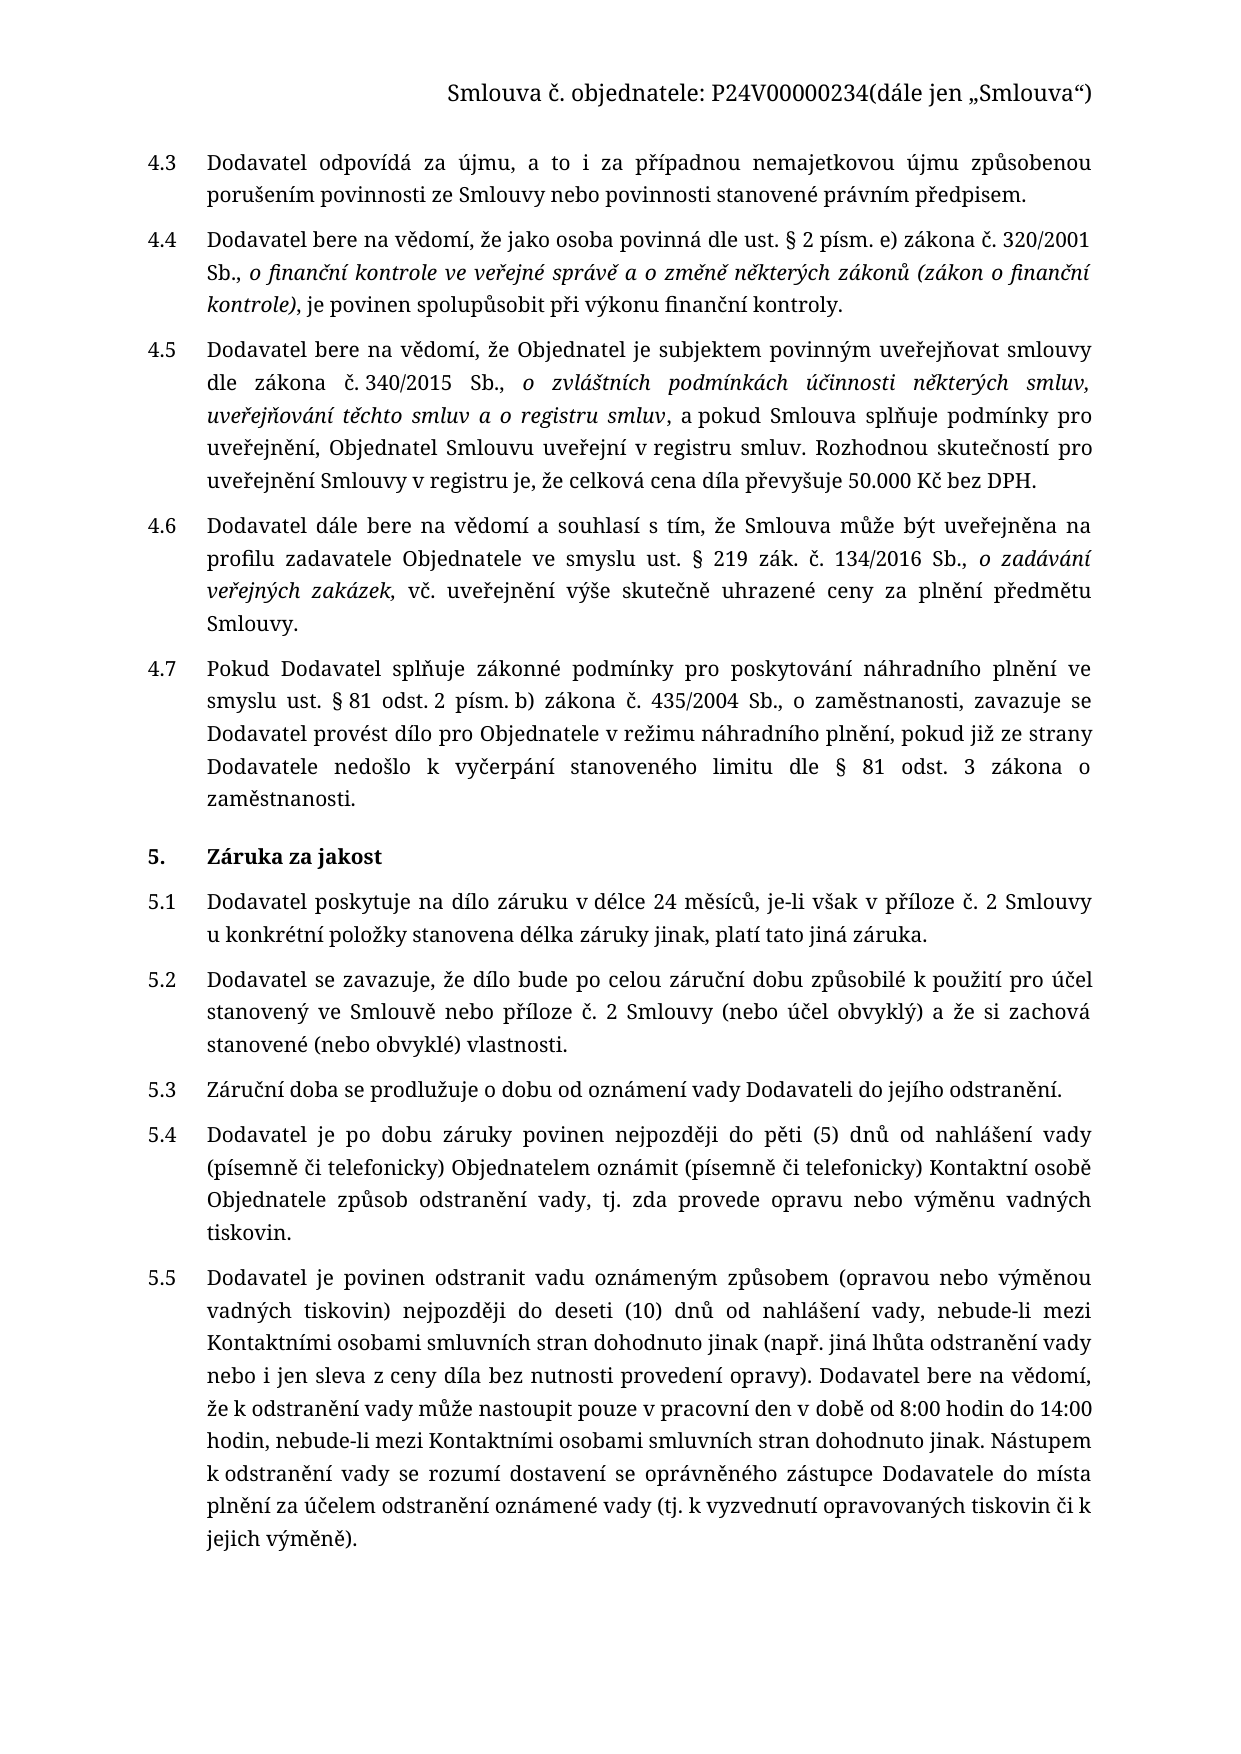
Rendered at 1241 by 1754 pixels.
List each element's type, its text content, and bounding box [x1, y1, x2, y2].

list Záruka za jakost [148, 842, 1093, 871]
list Dodavatel dále bere na vědomí a souhlasí s tím, že Smlouva může být uveřejněna na profilu zadavatele Objednatele ve smyslu ust. § 219 zák. č. 134/2016 Sb., o zadávání veřejných zakázek, vč. uveřejnění výše skutečně uhrazené ceny za plnění předmětu Smlouvy. [148, 511, 1093, 637]
list Dodavatel se zavazuje, že dílo bude po celou záruční dobu způsobilé k použití pro účel stanovený ve Smlouvě nebo příloze č. 2 Smlouvy (nebo účel obvyklý) a že si zachová stanovené (nebo obvyklé) vlastnosti. [148, 965, 1093, 1058]
list Dodavatel odpovídá za újmu, a to i za případnou nemajetkovou újmu způsobenou porušením povinnosti ze Smlouvy nebo povinnosti stanovené právním předpisem. [148, 148, 1093, 209]
list Dodavatel bere na vědomí, že Objednatel je subjektem povinným uveřejňovat smlouvy dle zákona č. 340/2015 Sb., o zvláštních podmínkách účinnosti některých smluv, uveřejňování těchto smluv a o registru smluv, a pokud Smlouva splňuje podmínky pro uveřejnění, Objednatel Smlouvu uveřejní v registru smluv. Rozhodnou skutečností pro uveřejnění Smlouvy v registru je, že celková cena díla převyšuje 50.000 Kč bez DPH. [148, 336, 1093, 494]
list Dodavatel bere na vědomí, že jako osoba povinná dle ust. § 2 písm. e) zákona č. 320/2001 Sb., o finanční kontrole ve veřejné správě a o změně některých zákonů (zákon o finanční kontrole), je povinen spolupůsobit při výkonu finanční kontroly. [148, 225, 1093, 319]
list Záruční doba se prodlužuje o dobu od oznámení vady Dodavateli do jejího odstranění. [148, 1075, 1093, 1104]
list Dodavatel je po dobu záruky povinen nejpozději do pěti (5) dnů od nahlášení vady (písemně či telefonicky) Objednatelem oznámit (písemně či telefonicky) Kontaktní osobě Objednatele způsob odstranění vady, tj. zda provede opravu nebo výměnu vadných tiskovin. [148, 1120, 1093, 1247]
list Dodavatel poskytuje na dílo záruku v délce 24 měsíců, je-li však v příloze č. 2 Smlouvy u konkrétní položky stanovena délka záruky jinak, platí tato jiná záruka. [148, 887, 1093, 948]
list Pokud Dodavatel splňuje zákonné podmínky pro poskytování náhradního plnění ve smyslu ust. § 81 odst. 2 písm. b) zákona č. 435/2004 Sb., o zaměstnanosti, zavazuje se Dodavatel provést dílo pro Objednatele v režimu náhradního plnění, pokud již ze strany Dodavatele nedošlo k vyčerpání stanoveného limitu dle § 81 odst. 3 zákona o zaměstnanosti. [148, 654, 1093, 813]
list Dodavatel je povinen odstranit vadu oznámeným způsobem (opravou nebo výměnou vadných tiskovin) nejpozději do deseti (10) dnů od nahlášení vady, nebude-li mezi Kontaktními osobami smluvních stran dohodnuto jinak (např. jiná lhůta odstranění vady nebo i jen sleva z ceny díla bez nutnosti provedení opravy). Dodavatel bere na vědomí, že k odstranění vady může nastoupit pouze v pracovní den v době od 8:00 hodin do 14:00 hodin, nebude-li mezi Kontaktními osobami smluvních stran dohodnuto jinak. Nástupem k odstranění vady se rozumí dostavení se oprávněného zástupce Dodavatele do místa plnění za účelem odstranění oznámené vady (tj. k vyzvednutí opravovaných tiskovin či k jejich výměně). [148, 1263, 1093, 1552]
